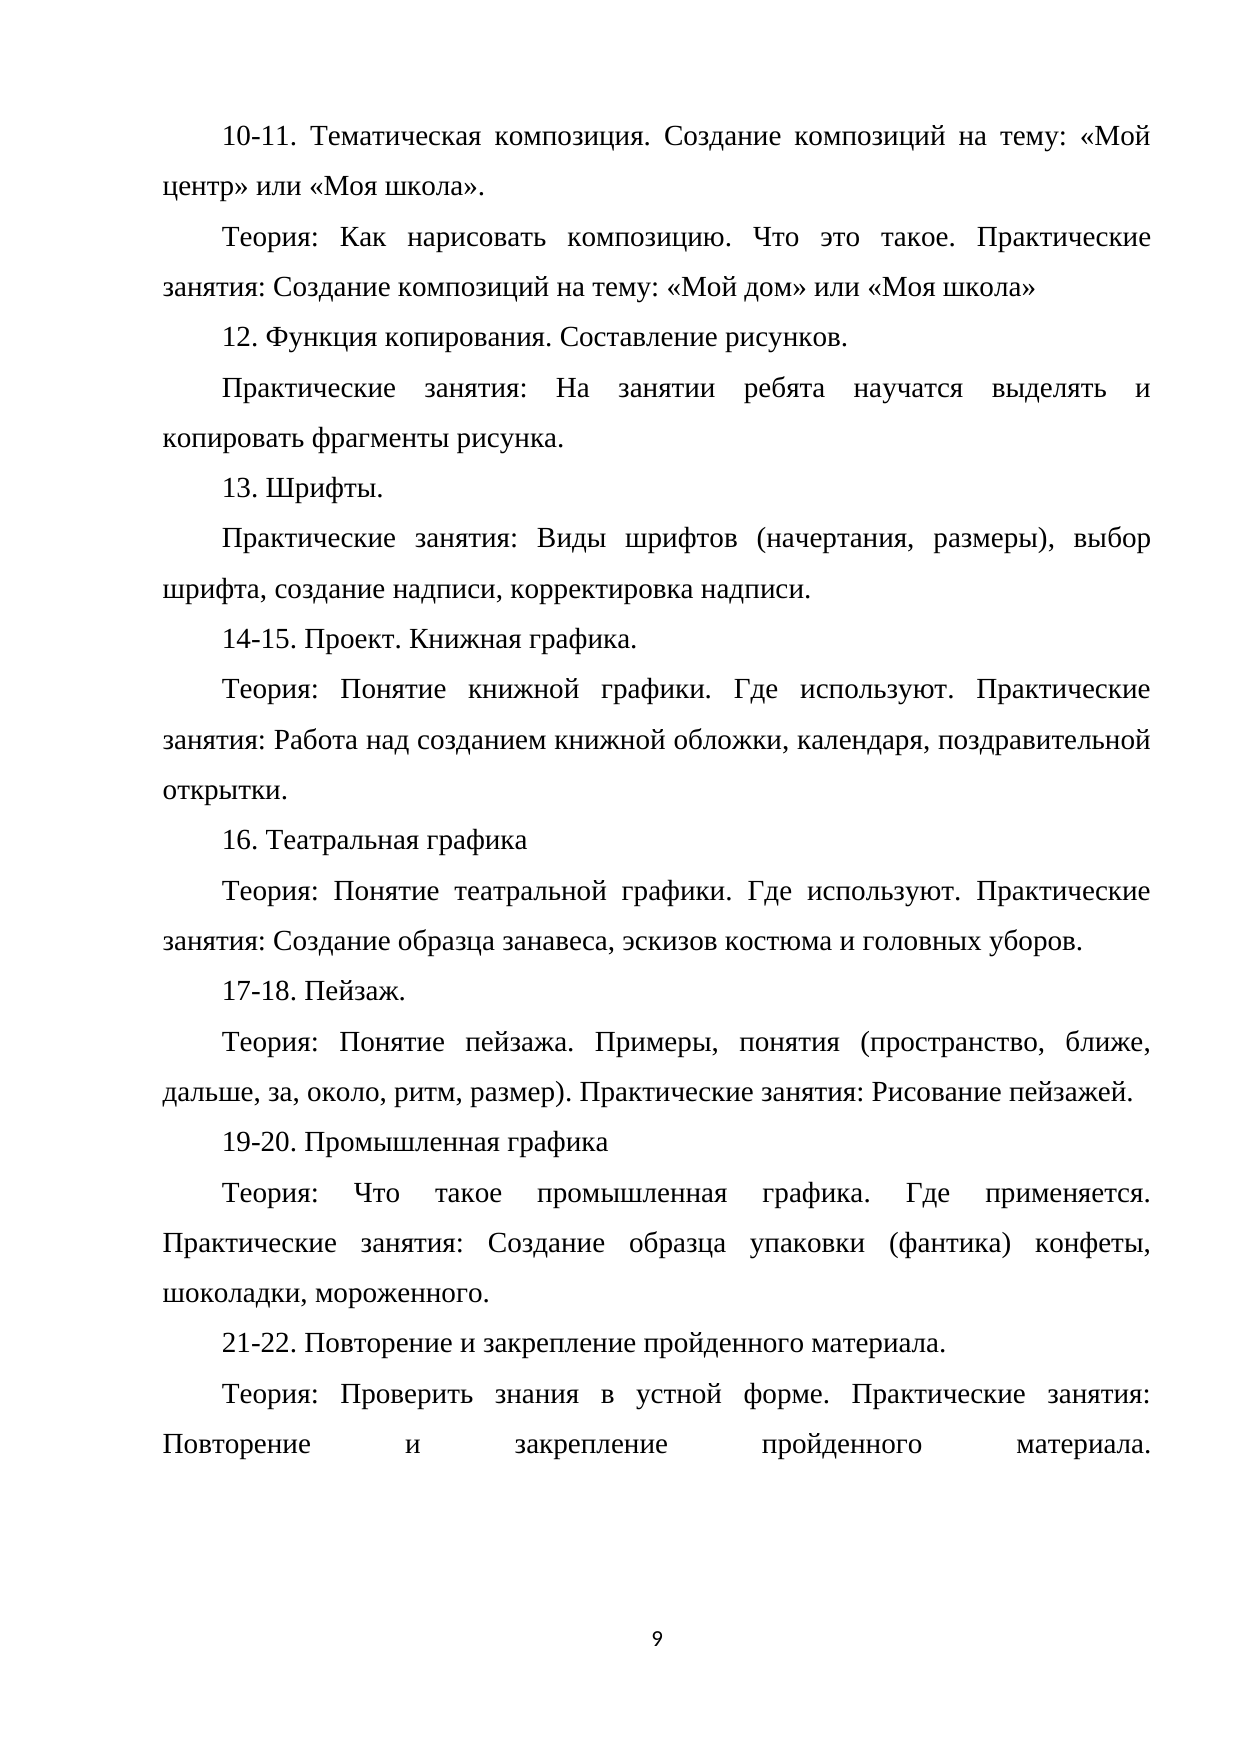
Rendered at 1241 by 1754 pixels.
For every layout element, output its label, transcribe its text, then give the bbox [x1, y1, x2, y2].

text 17-18. Пейзаж. [162, 973, 1152, 1007]
text 10-11. Тематическая композиция. Создание композиций на тему: «Мой центр» или «Моя школа». [162, 118, 1152, 202]
text Теория: Понятие книжной графики. Где используют. Практические занятия: Работа над созданием книжной обложки, календаря, поздравительной открытки. [162, 672, 1152, 806]
text 21-22. Повторение и закрепление пройденного материала. [162, 1326, 1152, 1359]
text Теория: Как нарисовать композицию. Что это такое. Практические занятия: Создание композиций на тему: «Мой дом» или «Моя школа» [162, 219, 1152, 303]
text Теория: Понятие пейзажа. Примеры, понятия (пространство, ближе, дальше, за, около, ритм, размер). Практические занятия: Рисование пейзажей. [162, 1024, 1152, 1108]
text Практические занятия: Виды шрифтов (начертания, размеры), выбор шрифта, создание надписи, корректировка надписи. [162, 521, 1152, 604]
text 13. Шрифты. [162, 470, 1152, 504]
text 14-15. Проект. Книжная графика. [162, 621, 1152, 655]
text Практические занятия: На занятии ребята научатся выделять и копировать фрагменты рисунка. [162, 370, 1152, 453]
text Теория: Понятие театральной графики. Где используют. Практические занятия: Создание образца занавеса, эскизов костюма и головных уборов. [162, 873, 1152, 957]
text Теория: Что такое промышленная графика. Где применяется. Практические занятия: Создание образца упаковки (фантика) конфеты, шоколадки, мороженного. [162, 1175, 1152, 1309]
text Теория: Проверить знания в устной форме. Практические занятия: Повторение и закрепление пройденного материала. [162, 1376, 1152, 1502]
text 12. Функция копирования. Составление рисунков. [162, 319, 1152, 353]
text 16. Театральная графика [162, 822, 1152, 856]
text 19-20. Промышленная графика [162, 1124, 1152, 1158]
